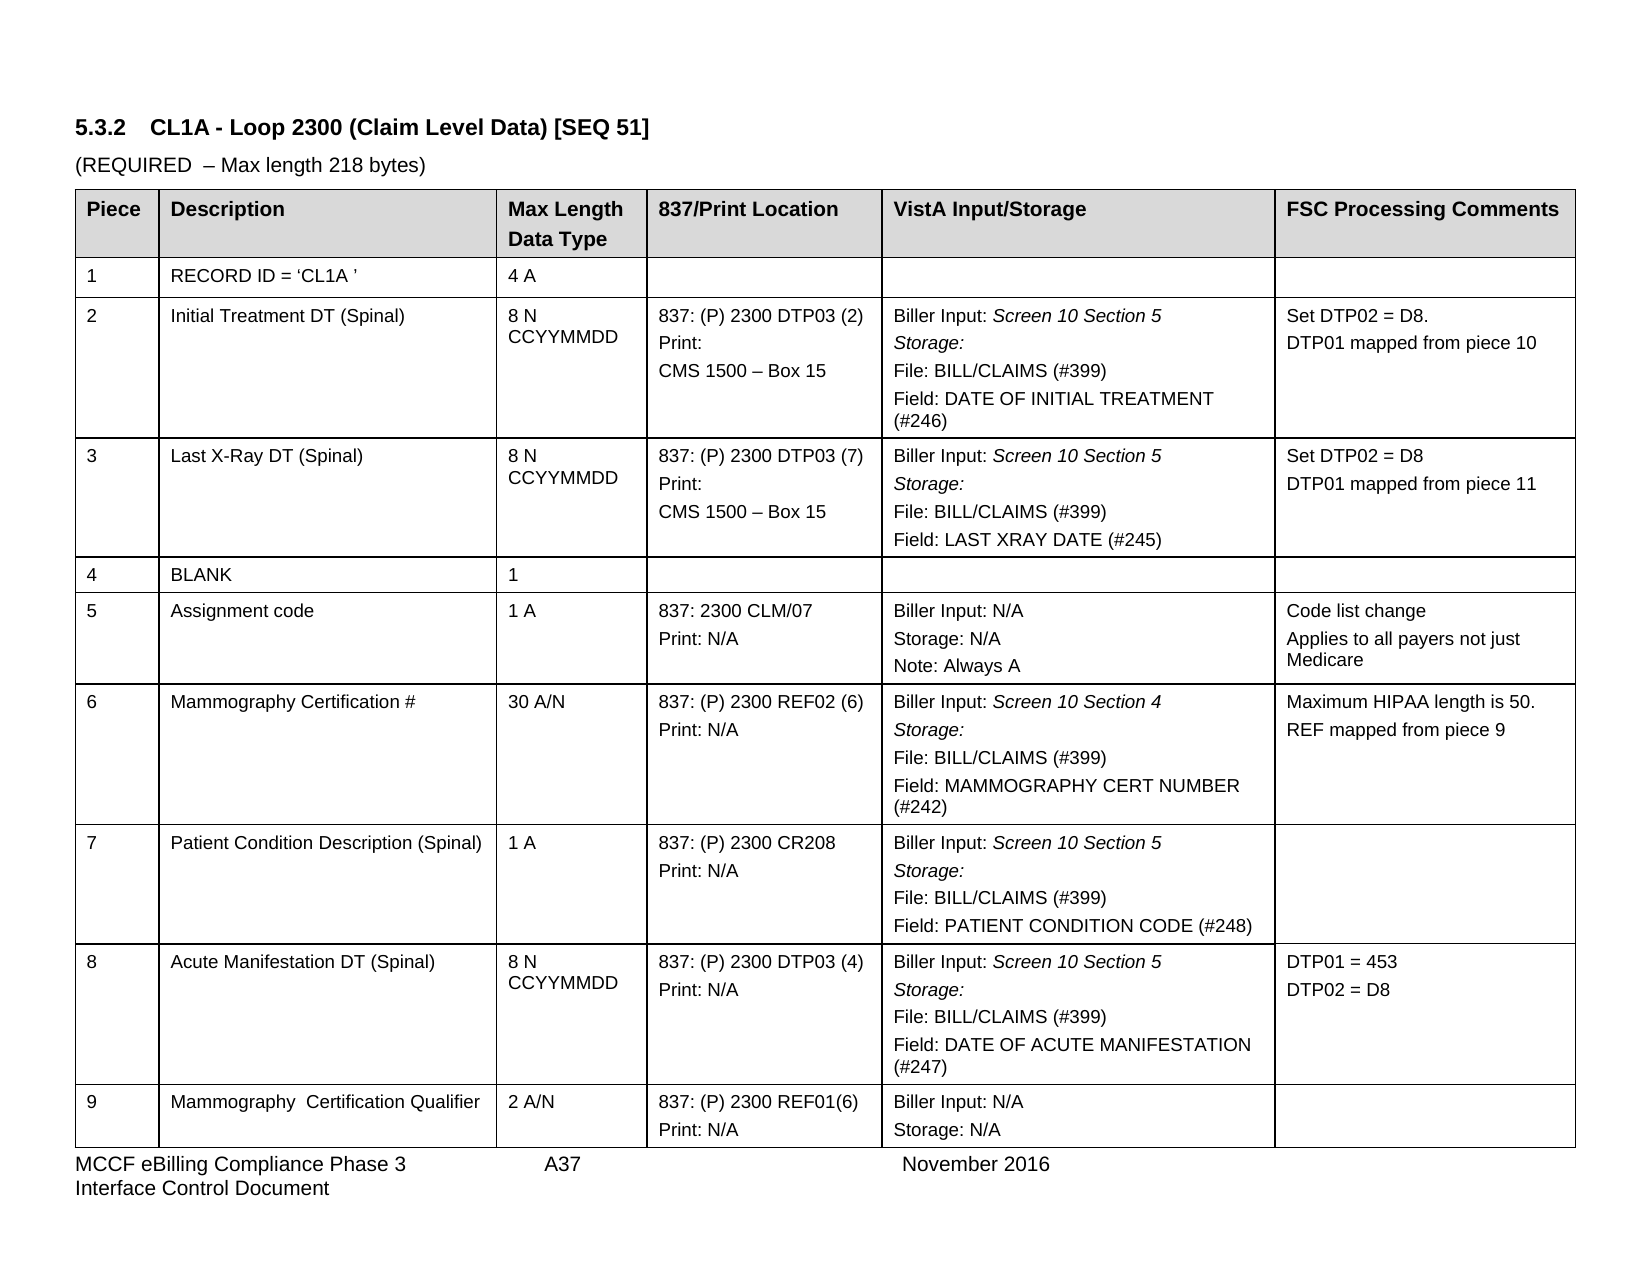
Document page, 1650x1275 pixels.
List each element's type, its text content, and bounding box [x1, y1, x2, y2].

table_cell 2 A/N [497, 1085, 646, 1147]
table_cell 30 A/N [497, 685, 646, 824]
table_cell 1 A [497, 593, 646, 683]
table_cell 8 N CCYYMMDD [497, 298, 646, 437]
table_cell DTP01 = 453 DTP02 = D8 [1276, 944, 1575, 1083]
table_cell [883, 558, 1274, 592]
table_header FSC Processing Comments [1276, 190, 1575, 257]
table_header Piece [76, 190, 158, 257]
table_cell Biller Input: Screen 10 Section 5 Storage: File: BILL/CLAIMS (#399) Field: DATE OF INITIAL TREATMENT (#246) [883, 298, 1274, 437]
table_cell Biller Input: Screen 10 Section 5 Storage: File: BILL/CLAIMS (#399) Field: PATIENT CONDITION CODE (#248) [883, 825, 1274, 943]
table_cell BLANK [160, 558, 496, 592]
table_cell 837: (P) 2300 REF01(6) Print: N/A [648, 1085, 881, 1147]
table_cell 1 [76, 258, 158, 297]
table_cell 6 [76, 685, 158, 824]
table_cell 837: (P) 2300 DTP03 (4) Print: N/A [648, 945, 881, 1083]
table_cell 8 N CCYYMMDD [497, 439, 646, 556]
table_cell [1276, 1085, 1575, 1147]
table_cell Set DTP02 = D8 DTP01 mapped from piece 11 [1276, 439, 1575, 556]
table_cell 8 N CCYYMMDD [497, 945, 646, 1083]
table_cell [1276, 258, 1575, 297]
table_cell 837: (P) 2300 REF02 (6) Print: N/A [648, 685, 881, 824]
table_cell Initial Treatment DT (Spinal) [160, 298, 496, 437]
table_cell Acute Manifestation DT (Spinal) [160, 945, 496, 1083]
table_cell Biller Input: Screen 10 Section 5 Storage: File: BILL/CLAIMS (#399) Field: DATE OF ACUTE MANIFESTATION (#247) [883, 945, 1274, 1083]
table_cell Biller Input: Screen 10 Section 4 Storage: File: BILL/CLAIMS (#399) Field: MAMMOGRAPHY CERT NUMBER (#242) [883, 685, 1274, 824]
table_cell Biller Input: N/A Storage: N/A Note: Always A [883, 593, 1274, 683]
table_cell 5 [76, 593, 158, 683]
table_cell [883, 1085, 1274, 1147]
table_cell 7 [76, 825, 158, 943]
table_cell 837: (P) 2300 CR208 Print: N/A [648, 825, 881, 943]
table_cell 3 [76, 439, 158, 556]
table_cell 837: (P) 2300 DTP03 (7) Print: CMS 1500 – Box 15 [648, 439, 881, 556]
table_header 837/Print Location [648, 190, 881, 257]
table_cell 4 A [497, 258, 646, 297]
table_header Description [160, 190, 496, 257]
table_cell 1 [497, 558, 646, 592]
table_cell [1276, 558, 1575, 592]
table_cell Set DTP02 = D8. DTP01 mapped from piece 10 [1276, 298, 1575, 437]
table_cell 2 [76, 298, 158, 437]
table_cell 1 A [497, 825, 646, 943]
table_cell Patient Condition Description (Spinal) [160, 825, 496, 943]
table_cell 837: 2300 CLM/07 Print: N/A [648, 593, 881, 683]
table_header Max Length Data Type [497, 190, 646, 257]
text (REQUIRED – Max length 218 bytes) [75, 153, 1575, 177]
table_cell RECORD ID = ‘CL1A ’ [160, 258, 496, 297]
table_header VistA Input/Storage [883, 190, 1274, 257]
table_cell [1276, 825, 1575, 943]
table_cell Mammography Certification # [160, 685, 496, 824]
table_cell 837: (P) 2300 DTP03 (2) Print: CMS 1500 – Box 15 [648, 298, 881, 437]
table_cell 9 [76, 1085, 158, 1147]
table_cell Assignment code [160, 593, 496, 683]
subtitle CL1A - Loop 2300 (Claim Level Data) [SEQ 51] [75, 114, 1575, 140]
table_cell Code list change Applies to all payers not just Medicare [1276, 593, 1575, 683]
table_cell [648, 558, 881, 592]
table_cell Last X-Ray DT (Spinal) [160, 439, 496, 556]
table_cell 4 [76, 558, 158, 592]
table_cell Maximum HIPAA length is 50. REF mapped from piece 9 [1276, 685, 1575, 824]
table_cell Mammography Certification Qualifier [160, 1085, 496, 1147]
table_cell [883, 258, 1274, 297]
table_cell [648, 258, 881, 297]
table_cell Biller Input: Screen 10 Section 5 Storage: File: BILL/CLAIMS (#399) Field: LAST XRAY DATE (#245) [883, 439, 1274, 556]
table_cell 8 [76, 945, 158, 1083]
